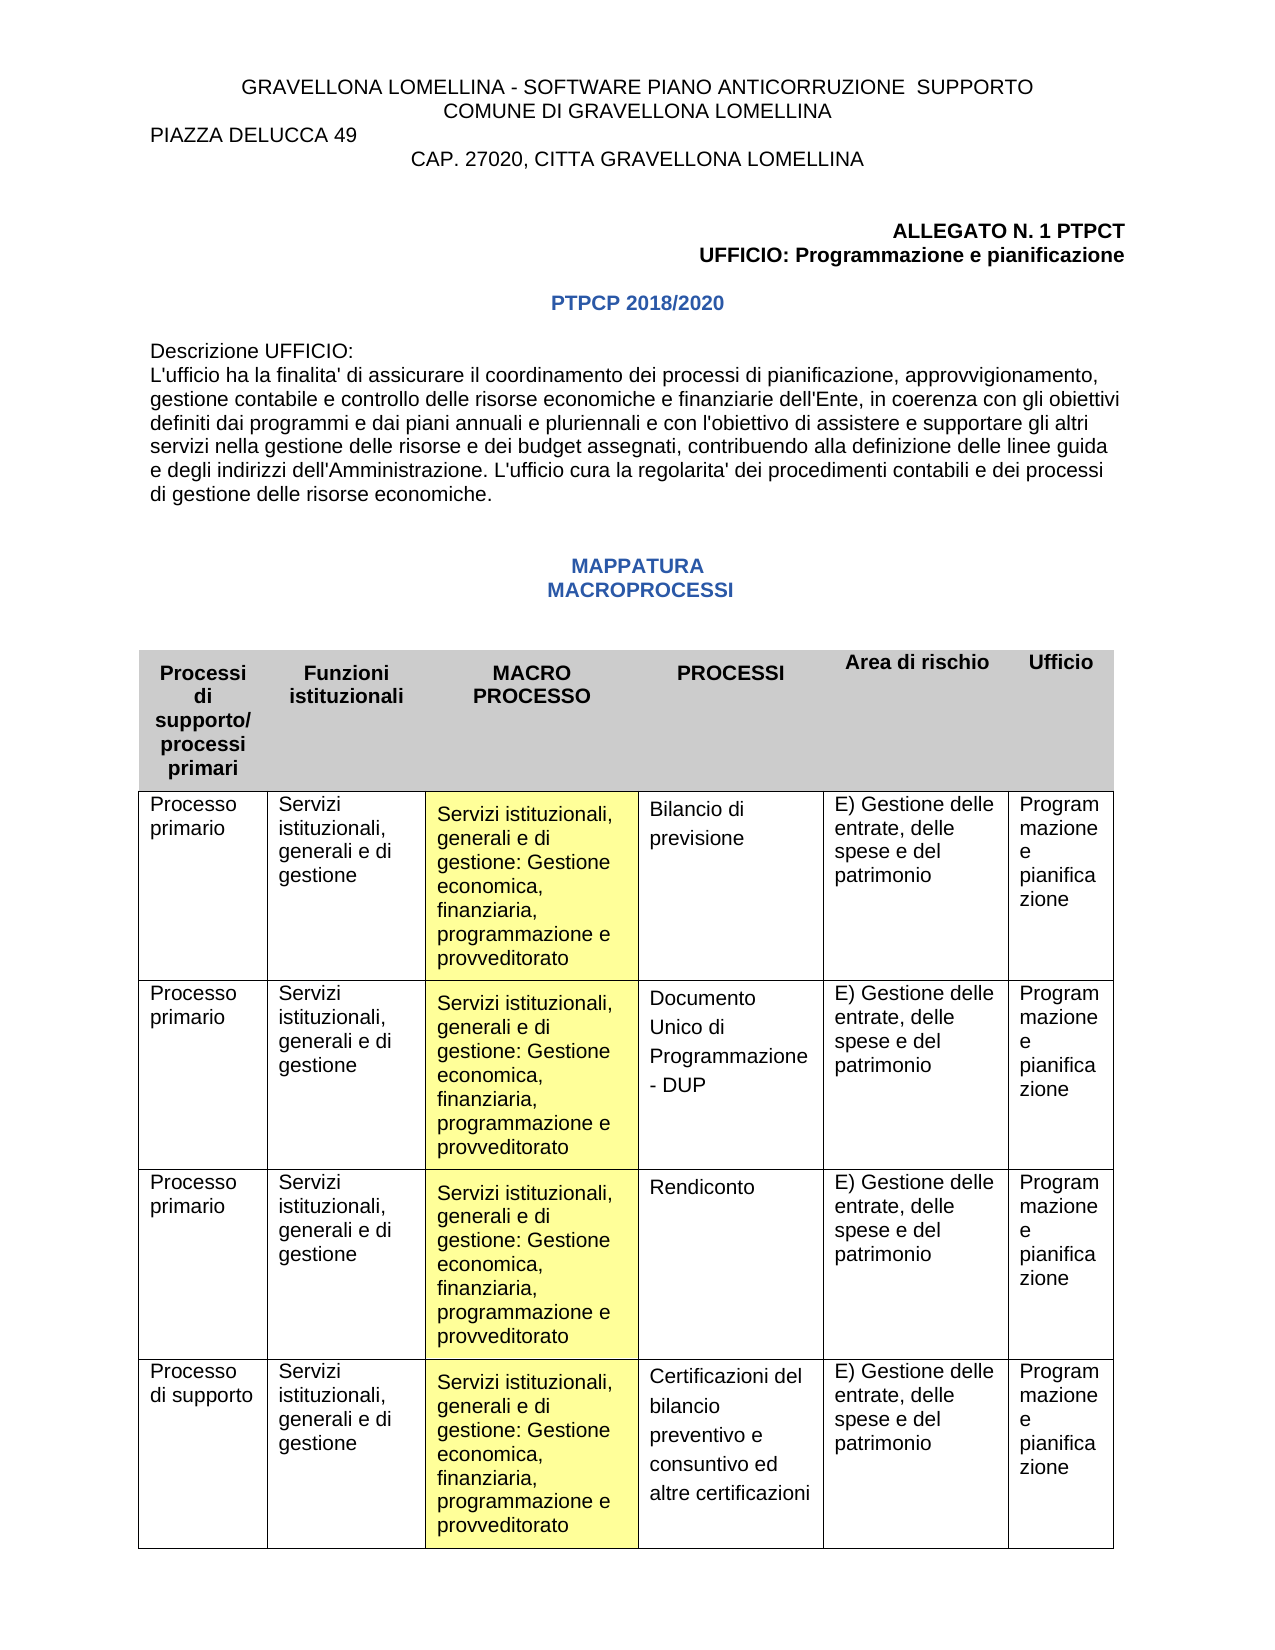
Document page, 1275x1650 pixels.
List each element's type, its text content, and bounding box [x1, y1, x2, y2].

table_cell Servizi istituzionali, generali e di gestione [268, 1170, 425, 1358]
table_header Ufficio [1008, 650, 1114, 791]
table_header MACRO PROCESSO [426, 650, 638, 791]
table_cell Servizi istituzionali, generali e di gestione: Gestione economica, finanziaria, programmazione e provveditorato [426, 792, 638, 980]
text GRAVELLONA LOMELLINA - SOFTWARE PIANO ANTICORRUZIONE SUPPORTO [150, 75, 1125, 99]
table_cell E) Gestione delle entrate, delle spese e del patrimonio [824, 792, 1008, 980]
table_header PROCESSI [638, 650, 823, 791]
text Descrizione UFFICIO: [150, 338, 1125, 362]
table_cell Servizi istituzionali, generali e di gestione [268, 981, 425, 1169]
table_cell Bilancio di previsione [639, 792, 823, 980]
table_cell Certificazioni del bilancio preventivo e consuntivo ed altre certificazioni [639, 1360, 823, 1548]
table_header Processi di supporto/processi primari [139, 650, 267, 791]
table_cell Processo primario [139, 792, 267, 980]
table_cell Programmazione e pianificazione [1009, 1170, 1113, 1358]
table_header Area di rischio [823, 650, 1008, 791]
text UFFICIO: Programmazione e pianificazione [150, 243, 1125, 267]
table_cell Servizi istituzionali, generali e di gestione: Gestione economica, finanziaria, programmazione e provveditorato [426, 981, 638, 1169]
table_cell Documento Unico di Programmazione - DUP [639, 981, 823, 1169]
text PTPCP 2018/2020 [150, 291, 1125, 314]
text MACROPROCESSI [150, 578, 1125, 602]
text PIAZZA DELUCCA 49 [150, 123, 1125, 147]
table_cell Processo primario [139, 981, 267, 1169]
text ALLEGATO N. 1 PTPCT [150, 219, 1125, 243]
table_cell Servizi istituzionali, generali e di gestione [268, 792, 425, 980]
table_cell E) Gestione delle entrate, delle spese e del patrimonio [824, 981, 1008, 1169]
table_cell E) Gestione delle entrate, delle spese e del patrimonio [824, 1170, 1008, 1358]
table_cell Servizi istituzionali, generali e di gestione: Gestione economica, finanziaria, programmazione e provveditorato [426, 1170, 638, 1358]
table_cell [824, 1360, 1008, 1548]
table_header Funzioni istituzionali [267, 650, 426, 791]
text CAP. 27020, CITTA GRAVELLONA LOMELLINA [150, 147, 1125, 171]
table_cell Rendiconto [639, 1170, 823, 1358]
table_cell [139, 1360, 267, 1548]
table_cell Programmazione e pianificazione [1009, 981, 1113, 1169]
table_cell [426, 1360, 638, 1548]
table_cell Processo primario [139, 1170, 267, 1358]
text COMUNE DI GRAVELLONA LOMELLINA [150, 99, 1125, 123]
table_cell Programmazione e pianificazione [1009, 792, 1113, 980]
text MAPPATURA [150, 554, 1125, 578]
text L'ufficio ha la finalita' di assicurare il coordinamento dei processi di pianificazione, approvvigionamento, gestione contabile e controllo delle risorse economiche e finanziarie dell'Ente, in coerenza con gli obiettivi definiti dai programmi e dai piani annuali e pluriennali e con l'obiettivo di assistere e supportare gli altri servizi nella gestione delle risorse e dei budget assegnati, contribuendo alla definizione delle linee guida e degli indirizzi dell'Amministrazione. L'ufficio cura la regolarita' dei procedimenti contabili e dei processi di gestione delle risorse economiche. [150, 362, 1125, 506]
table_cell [268, 1360, 425, 1548]
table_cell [1009, 1360, 1113, 1548]
